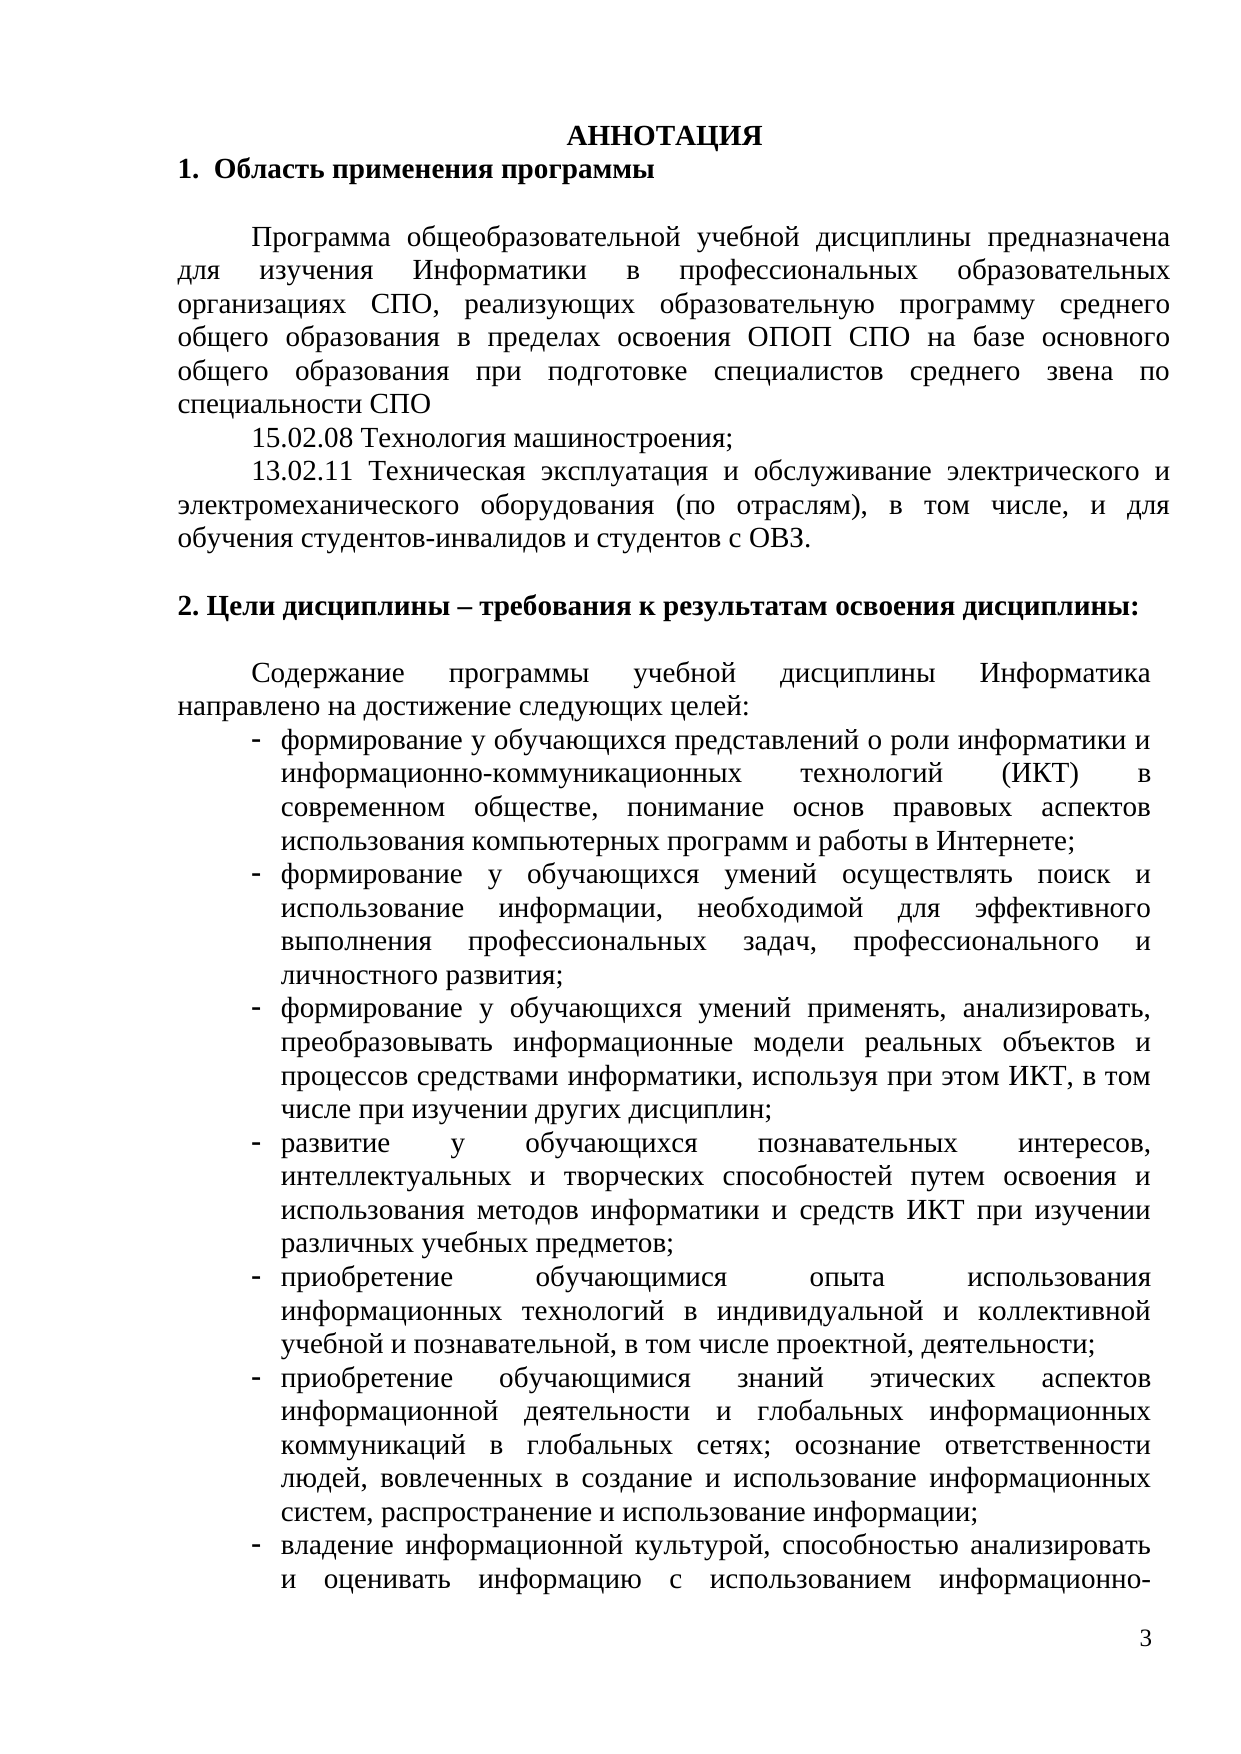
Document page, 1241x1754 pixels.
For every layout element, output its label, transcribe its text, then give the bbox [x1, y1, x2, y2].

list формирование у обучающихся умений применять, анализировать, преобразовывать информационные модели реальных объектов и процессов средствами информатики, используя при этом ИКТ, в том числе при изучении других дисциплин; [251, 990, 1152, 1125]
text 13.02.11 Техническая эксплуатация и обслуживание электрического и электромеханического оборудования (по отраслям), в том числе, и для обучения студентов-инвалидов и студентов с ОВЗ. [177, 453, 1171, 554]
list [251, 1527, 1152, 1595]
list приобретение обучающимися опыта использования информационных технологий в индивидуальной и коллективной учебной и познавательной, в том числе проектной, деятельности; [251, 1259, 1152, 1360]
text Программа общеобразовательной учебной дисциплины предназначена для изучения Информатики в профессиональных образовательных организациях СПО, реализующих образовательную программу среднего общего образования в пределах освоения ОПОП СПО на базе основного общего образования при подготовке специалистов среднего звена по специальности СПО [177, 219, 1171, 420]
text Содержание программы учебной дисциплины Информатика направлено на достижение следующих целей: [177, 655, 1152, 722]
text 2. Цели дисциплины – требования к результатам освоения дисциплины: [177, 588, 1152, 621]
text АННОТАЦИЯ [177, 118, 1152, 152]
text 1. Область применения программы [177, 152, 1171, 185]
text 15.02.08 Технология машиностроения; [177, 420, 1171, 453]
list развитие у обучающихся познавательных интересов, интеллектуальных и творческих способностей путем освоения и использования методов информатики и средств ИКТ при изучении различных учебных предметов; [251, 1125, 1152, 1259]
list формирование у обучающихся представлений о роли информатики и информационно-коммуникационных технологий (ИКТ) в современном обществе, понимание основ правовых аспектов использования компьютерных программ и работы в Интернете; [251, 722, 1152, 856]
list формирование у обучающихся умений осуществлять поиск и использование информации, необходимой для эффективного выполнения профессиональных задач, профессионального и личностного развития; [251, 856, 1152, 990]
list приобретение обучающимися знаний этических аспектов информационной деятельности и глобальных информационных коммуникаций в глобальных сетях; осознание ответственности людей, вовлеченных в создание и использование информационных систем, распространение и использование информации; [251, 1360, 1152, 1527]
